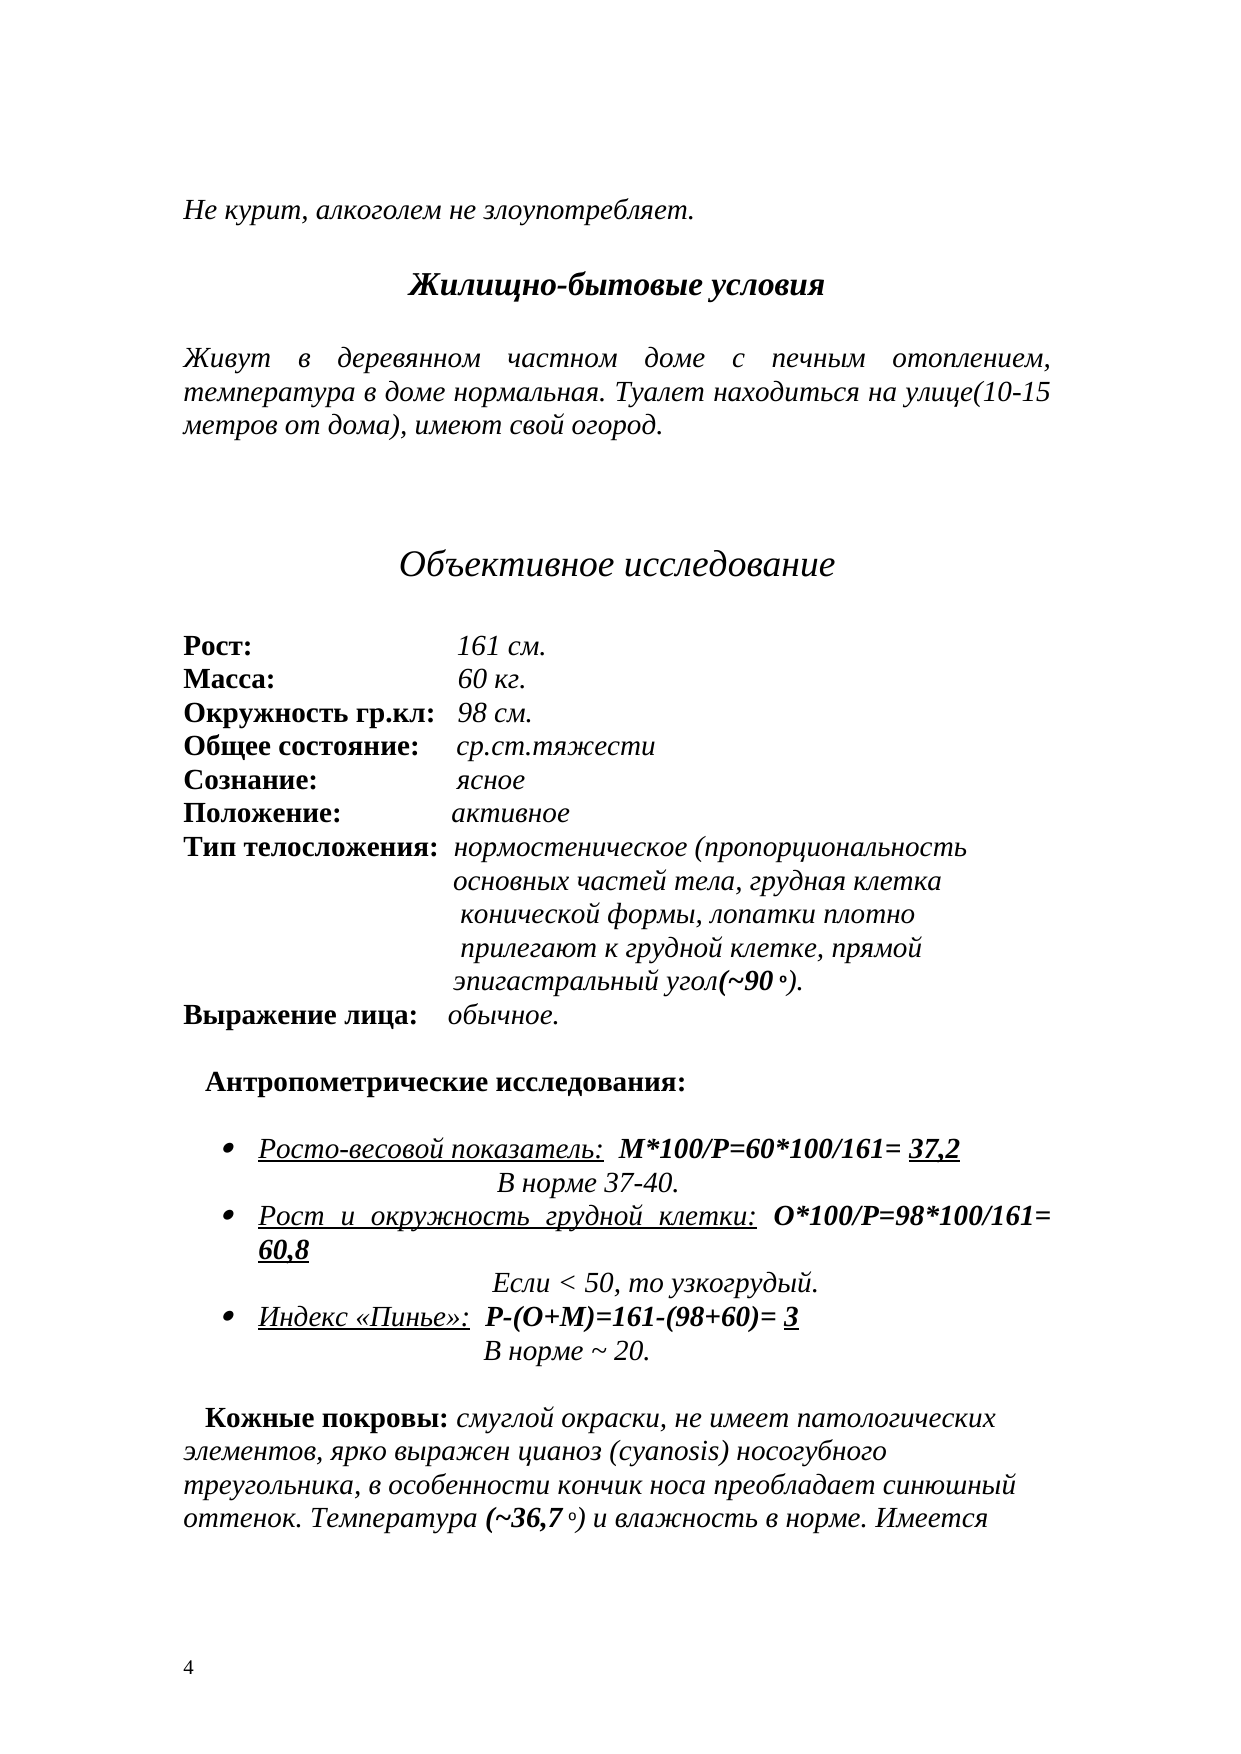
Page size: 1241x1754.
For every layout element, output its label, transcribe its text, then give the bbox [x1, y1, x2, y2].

text Сознание: ясное [183, 762, 1051, 796]
text Общее состояние: ср.ст.тяжести [183, 728, 1051, 762]
text эпигастральный угол(~90 º). [183, 963, 1051, 997]
text Не курит, алкоголем не злоупотребляет. [183, 192, 1051, 225]
text Рост: 161 см. [183, 628, 1051, 661]
text Выражение лица: обычное. [183, 997, 1051, 1030]
text В норме 37-40. [183, 1165, 1051, 1198]
list Индекс «Пинье»: Р-(О+М)=161-(98+60)= 3 [221, 1299, 1051, 1333]
text основных частей тела, грудная клетка [183, 863, 1051, 896]
text В норме ~ 20. [221, 1333, 1051, 1366]
text Жилищно-бытовые условия [183, 264, 1051, 302]
text конической формы, лопатки плотно [183, 896, 1051, 930]
text Живут в деревянном частном доме с печным отоплением, температура в доме нормальная. Туалет находиться на улице(10-15 метров от дома), имеют свой огород. [183, 340, 1051, 441]
text Масса: 60 кг. [183, 661, 1051, 695]
text прилегают к грудной клетке, прямой [183, 930, 1051, 963]
text Тип телосложения: нормостеническое (пропорциональность [183, 829, 1051, 863]
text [183, 1400, 1051, 1534]
text Антропометрические исследования: [183, 1064, 1051, 1097]
text Если < 50, то узкогрудый. [183, 1265, 1051, 1299]
text Объективное исследование [183, 542, 1051, 585]
text Положение: активное [183, 796, 1051, 829]
text Окружность гр.кл: 98 см. [183, 695, 1051, 728]
list Рост и окружность грудной клетки: О*100/Р=98*100/161= 60,8 [221, 1198, 1051, 1265]
list Росто-весовой показатель: М*100/Р=60*100/161= 37,2 [221, 1131, 1051, 1165]
